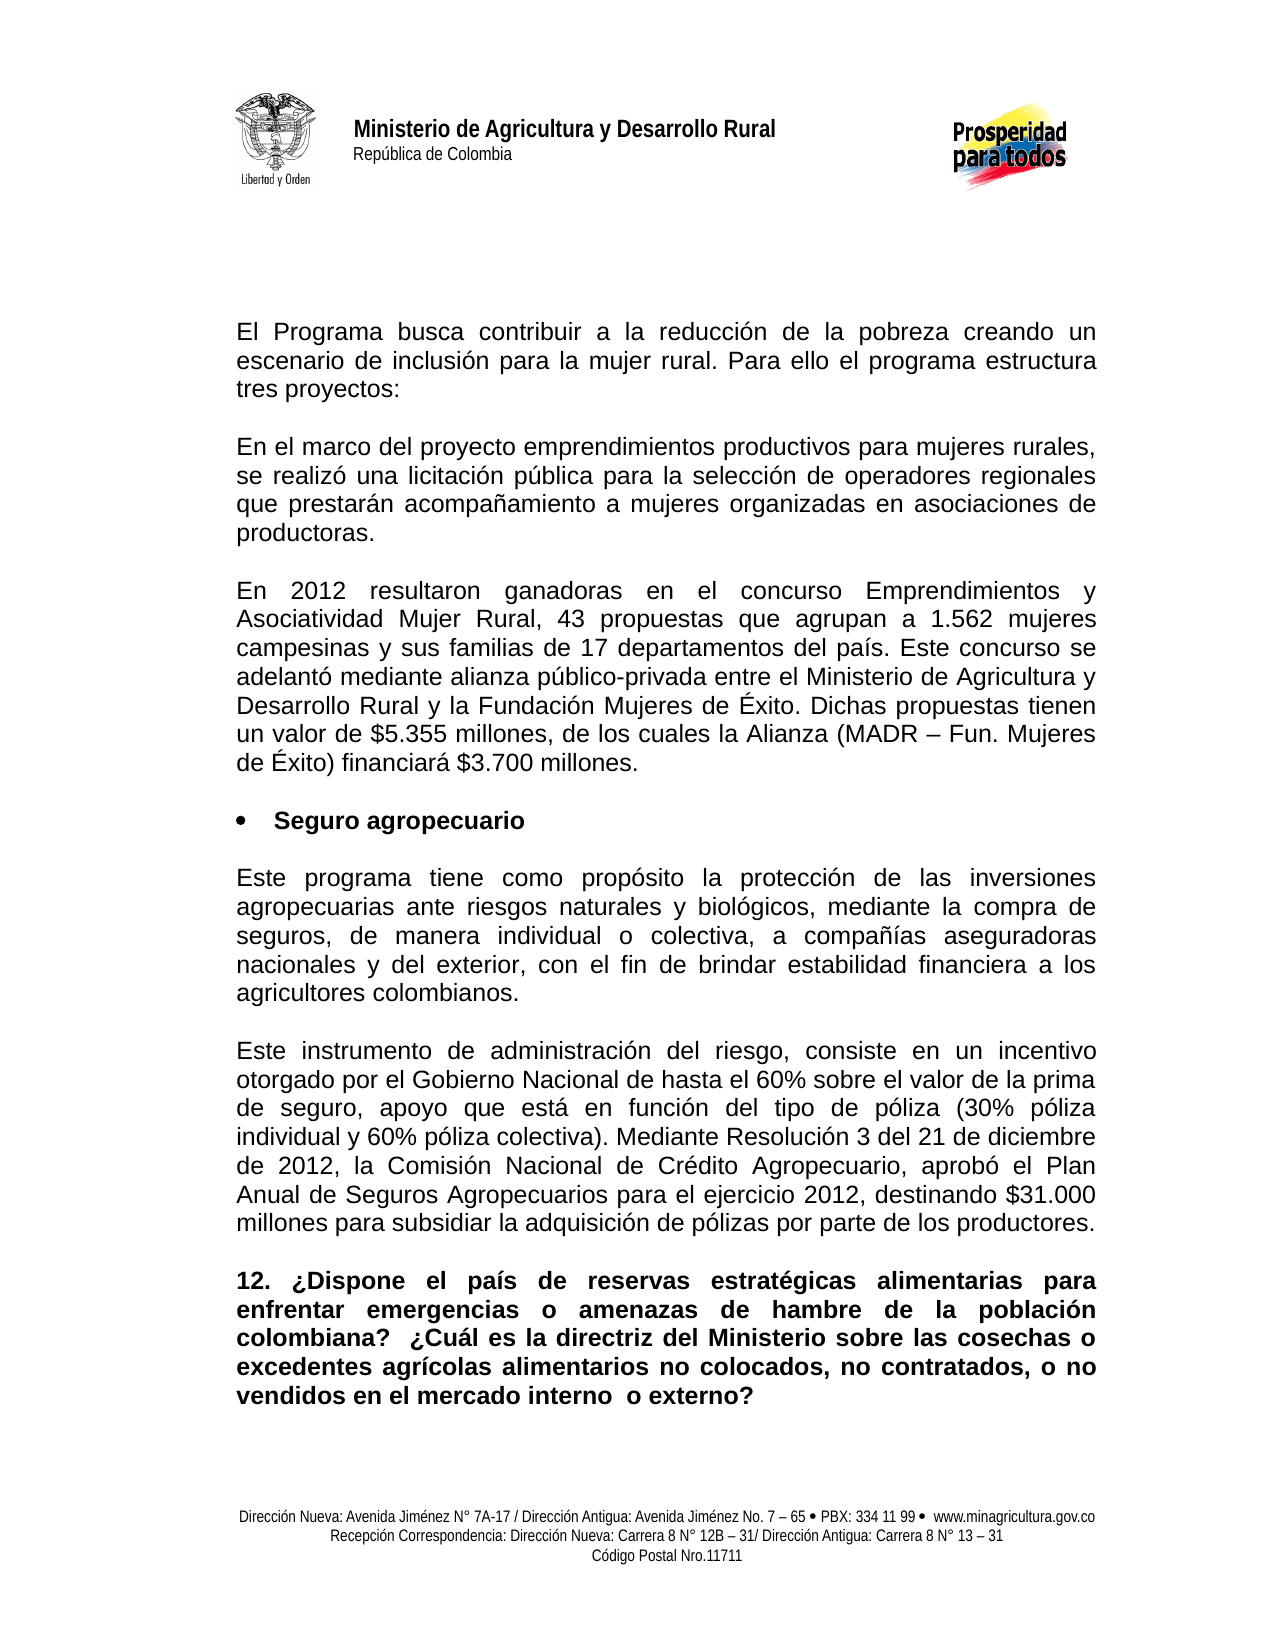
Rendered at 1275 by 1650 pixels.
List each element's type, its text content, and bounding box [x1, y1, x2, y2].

text En 2012 resultaron ganadoras en el concurso Emprendimientos y Asociatividad Mujer Rural, 43 propuestas que agrupan a 1.562 mujeres campesinas y sus familias de 17 departamentos del país. Este concurso se adelantó mediante alianza público-privada entre el Ministerio de Agricultura y Desarrollo Rural y la Fundación Mujeres de Éxito. Dichas propuestas tienen un valor de $5.355 millones, de los cuales la Alianza (MADR – Fun. Mujeres de Éxito) financiará $3.700 millones. [236, 576, 1098, 777]
picture [936, 101, 1084, 191]
text En el marco del proyecto emprendimientos productivos para mujeres rurales, se realizó una licitación pública para la selección de operadores regionales que prestarán acompañamiento a mujeres organizadas en asociaciones de productoras. [236, 432, 1098, 547]
text Este instrumento de administración del riesgo, consiste en un incentivo otorgado por el Gobierno Nacional de hasta el 60% sobre el valor de la prima de seguro, apoyo que está en función del tipo de póliza (30% póliza individual y 60% póliza colectiva). Mediante Resolución 3 del 21 de diciembre de 2012, la Comisión Nacional de Crédito Agropecuario, aprobó el Plan Anual de Seguros Agropecuarios para el ejercicio 2012, destinando $31.000 millones para subsidiar la adquisición de pólizas por parte de los productores. [236, 1036, 1098, 1237]
text 12. ¿Dispone el país de reservas estratégicas alimentarias para enfrentar emergencias o amenazas de hambre de la población colombiana? ¿Cuál es la directriz del Ministerio sobre las cosechas o excedentes agrícolas alimentarios no colocados, no contratados, o no vendidos en el mercado interno o externo? [236, 1266, 1098, 1409]
list Seguro agropecuario [236, 806, 1098, 834]
text Este programa tiene como propósito la protección de las inversiones agropecuarias ante riesgos naturales y biológicos, mediante la compra de seguros, de manera individual o colectiva, a compañías aseguradoras nacionales y del exterior, con el fin de brindar estabilidad financiera a los agricultores colombianos. [236, 863, 1098, 1007]
text El Programa busca contribuir a la reducción de la pobreza creando un escenario de inclusión para la mujer rural. Para ello el programa estructura tres proyectos: [236, 317, 1098, 403]
